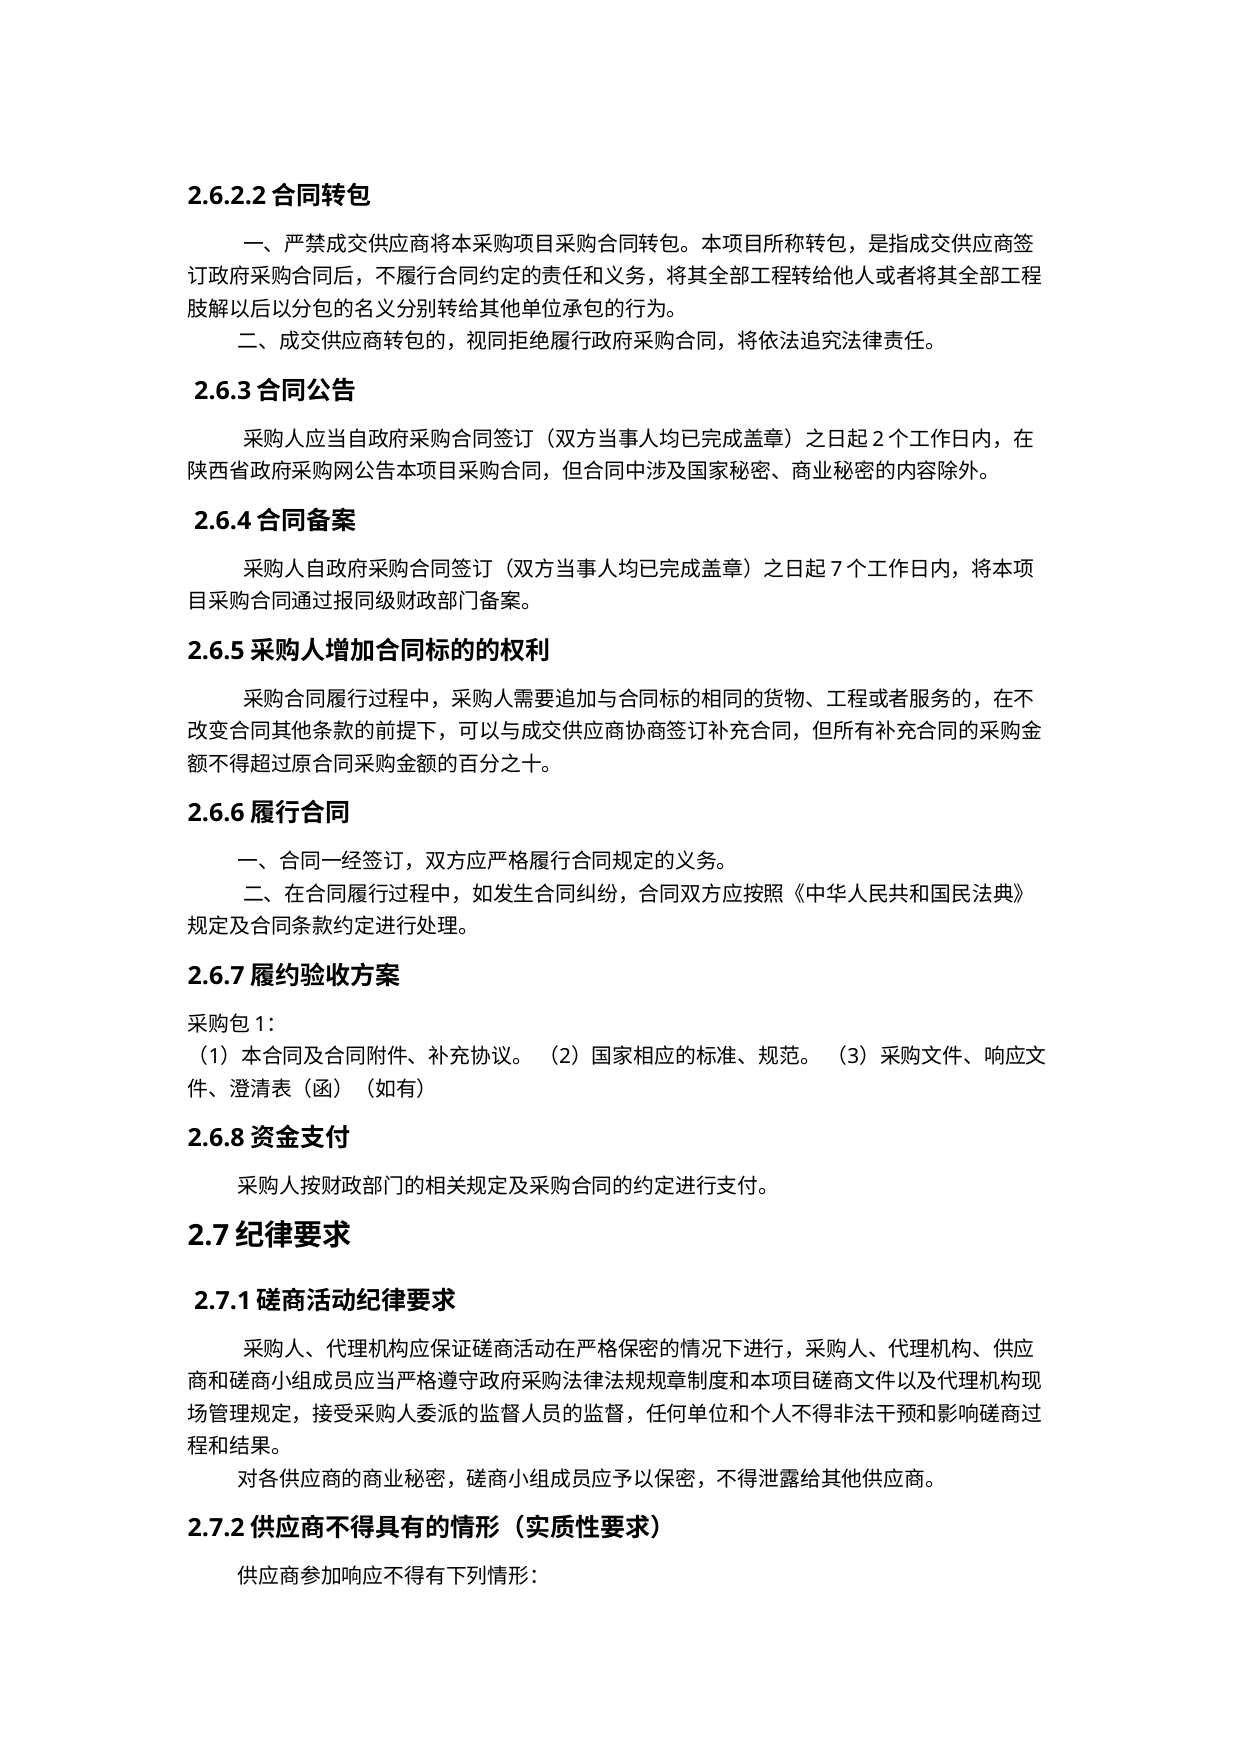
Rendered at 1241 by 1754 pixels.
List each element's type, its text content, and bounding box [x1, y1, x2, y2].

text 2.6.3合同公告 [187, 357, 1053, 422]
text （1）本合同及合同附件、补充协议。 （2）国家相应的标准、规范。 （3）采购文件、响应文件、澄清表（函）（如有） [187, 1039, 1053, 1104]
text 一、严禁成交供应商将本采购项目采购合同转包。本项目所称转包，是指成交供应商签订政府采购合同后，不履行合同约定的责任和义务，将其全部工程转给他人或者将其全部工程肢解以后以分包的名义分别转给其他单位承包的行为。 [187, 227, 1053, 324]
text 2.6.7履约验收方案 [187, 942, 1053, 1007]
text 二、在合同履行过程中，如发生合同纠纷，合同双方应按照《中华人民共和国民法典》规定及合同条款约定进行处理。 [187, 877, 1053, 942]
text 供应商参加响应不得有下列情形： [187, 1559, 1053, 1592]
text 对各供应商的商业秘密，磋商小组成员应予以保密，不得泄露给其他供应商。 [187, 1462, 1053, 1494]
text 2.6.4合同备案 [187, 487, 1053, 552]
text 采购人自政府采购合同签订（双方当事人均已完成盖章）之日起7个工作日内，将本项目采购合同通过报同级财政部门备案。 [187, 552, 1053, 617]
text 采购人应当自政府采购合同签订（双方当事人均已完成盖章）之日起2个工作日内，在陕西省政府采购网公告本项目采购合同，但合同中涉及国家秘密、商业秘密的内容除外。 [187, 422, 1053, 487]
text 2.7纪律要求 [187, 1202, 1053, 1267]
text 2.7.1磋商活动纪律要求 [187, 1267, 1053, 1332]
text 采购人按财政部门的相关规定及采购合同的约定进行支付。 [187, 1169, 1053, 1202]
text 采购合同履行过程中，采购人需要追加与合同标的相同的货物、工程或者服务的，在不改变合同其他条款的前提下，可以与成交供应商协商签订补充合同，但所有补充合同的采购金额不得超过原合同采购金额的百分之十。 [187, 682, 1053, 779]
text 2.6.2.2合同转包 [187, 162, 1053, 227]
text 二、成交供应商转包的，视同拒绝履行政府采购合同，将依法追究法律责任。 [187, 324, 1053, 357]
text 采购包1： [187, 1007, 1053, 1039]
text 一、合同一经签订，双方应严格履行合同规定的义务。 [187, 844, 1053, 877]
text 2.6.6履行合同 [187, 779, 1053, 844]
text 2.7.2供应商不得具有的情形（实质性要求） [187, 1494, 1053, 1559]
text 2.6.5采购人增加合同标的的权利 [187, 617, 1053, 682]
text 采购人、代理机构应保证磋商活动在严格保密的情况下进行，采购人、代理机构、供应商和磋商小组成员应当严格遵守政府采购法律法规规章制度和本项目磋商文件以及代理机构现场管理规定，接受采购人委派的监督人员的监督，任何单位和个人不得非法干预和影响磋商过程和结果。 [187, 1332, 1053, 1462]
text 2.6.8资金支付 [187, 1104, 1053, 1169]
